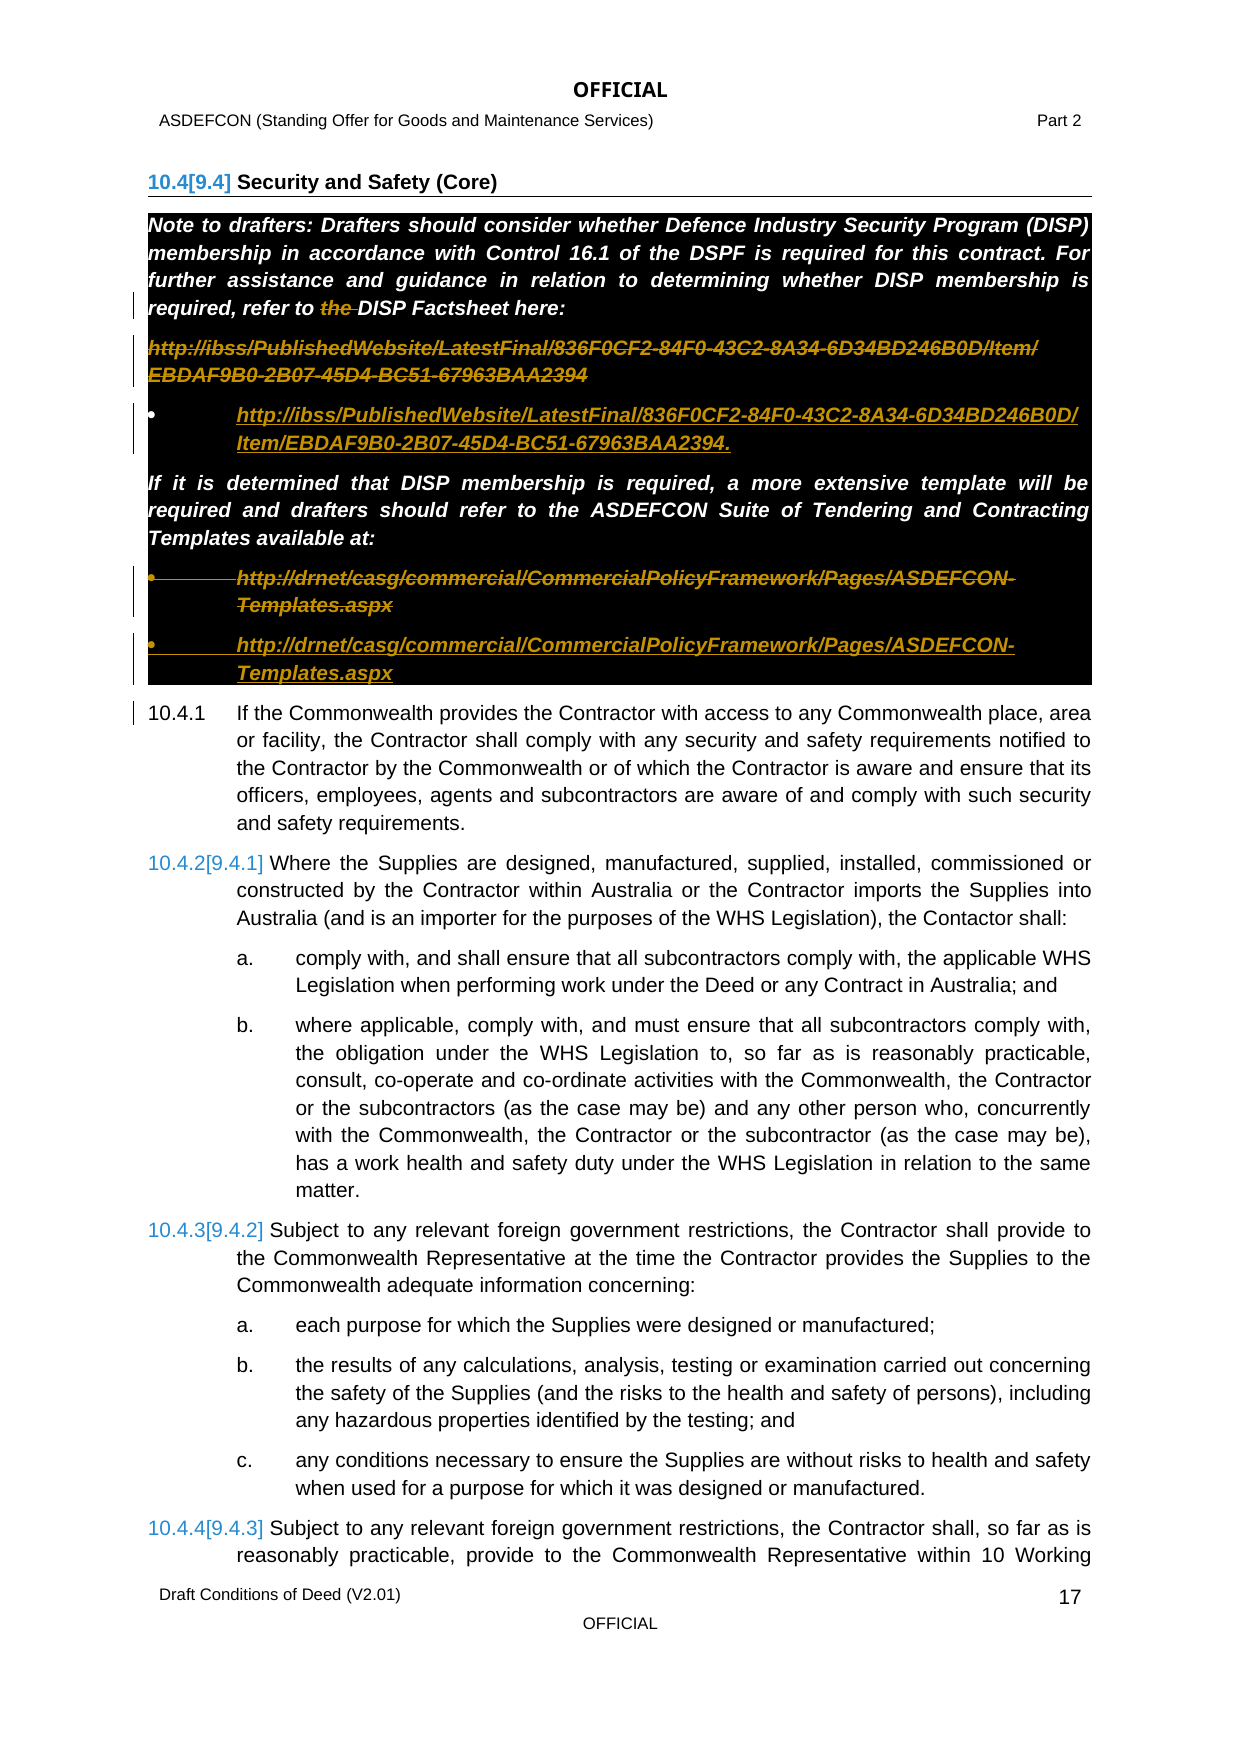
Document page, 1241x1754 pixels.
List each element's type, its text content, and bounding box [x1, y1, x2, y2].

text Subject to any relevant foreign government restrictions, the Contractor shall provide to the Commonwealth Representative at the time the Contractor provides the Supplies to the Commonwealth adequate information concerning: [148, 1218, 1092, 1297]
text each purpose for which the Supplies were designed or manufactured; [236, 1313, 1092, 1337]
text If it is determined that DISP membership is required, a more extensive template will be required and drafters should refer to the ASDEFCON Suite of Tendering and Contracting Templates available at: [148, 471, 1092, 549]
text Where the Supplies are designed, manufactured, supplied, installed, commissioned or constructed by the Contractor within Australia or the Contractor imports the Supplies into Australia (and is an importer for the purposes of the WHS Legislation), the Contactor shall: [148, 851, 1092, 930]
text If the Commonwealth provides the Contractor with access to any Commonwealth place, area or facility, the Contractor shall comply with any security and safety requirements notified to the Contractor by the Commonwealth or of which the Contractor is aware and ensure that its officers, employees, agents and subcontractors are aware of and comply with such security and safety requirements. [148, 701, 1092, 835]
text any conditions necessary to ensure the Supplies are without risks to health and safety when used for a purpose for which it was designed or manufactured. [236, 1448, 1092, 1500]
text the results of any calculations, analysis, testing or examination carried out concerning the safety of the Supplies (and the risks to the health and safety of persons), including any hazardous properties identified by the testing; and [236, 1353, 1092, 1432]
text where applicable, comply with, and must ensure that all subcontractors comply with, the obligation under the WHS Legislation to, so far as is reasonably practicable, consult, co-operate and co-ordinate activities with the Commonwealth, the Contractor or the subcontractors (as the case may be) and any other person who, concurrently with the Commonwealth, the Contractor or the subcontractor (as the case may be), has a work health and safety duty under the WHS Legislation in relation to the same matter. [236, 1013, 1092, 1202]
text comply with, and shall ensure that all subcontractors comply with, the applicable WHS Legislation when performing work under the Deed or any Contract in Australia; and [236, 946, 1092, 997]
text Security and Safety (Core) [148, 170, 1092, 196]
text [148, 1516, 1092, 1567]
text Note to drafters: Drafters should consider whether Defence Industry Security Program (DISP) membership in accordance with Control 16.1 of the DSPF is required for this contract. For further assistance and guidance in relation to determining whether DISP membership is required, refer to DISP Factsheet here: [148, 213, 1092, 319]
